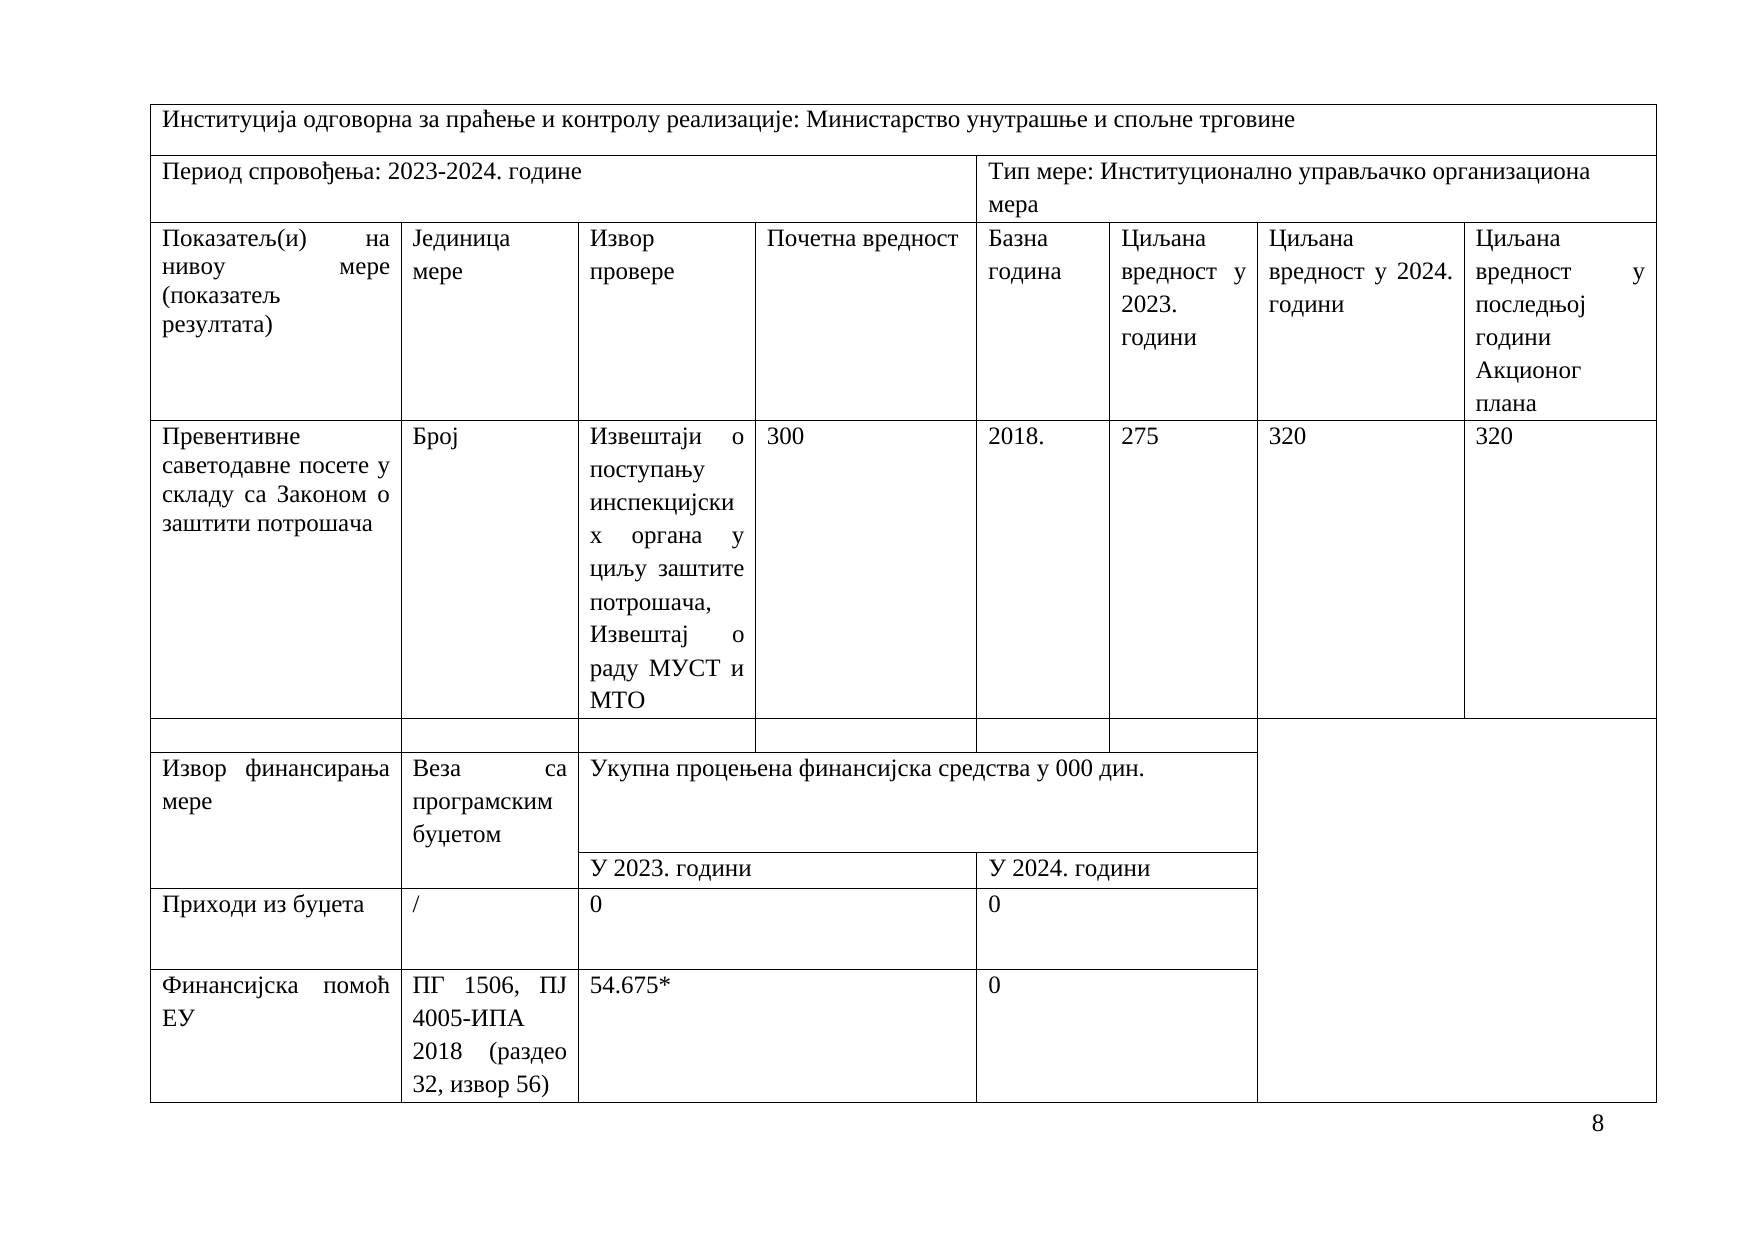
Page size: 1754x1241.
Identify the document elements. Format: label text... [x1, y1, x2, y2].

table_cell Jединица мере [402, 223, 578, 420]
table_cell [579, 719, 755, 752]
table_cell Показатељ(и) на нивоу мере (показатељ резултата) [151, 223, 401, 420]
table_cell [1258, 719, 1656, 1102]
table_cell 0 [977, 889, 1257, 969]
table_cell 2018. [977, 421, 1109, 718]
table_cell Финансијска помоћ ЕУ [151, 970, 401, 1102]
table_cell 300 [756, 421, 976, 718]
table_cell Циљана вредност у последњој години Акционог плана [1465, 223, 1656, 420]
table_cell [977, 719, 1109, 752]
table_cell 54.675* [579, 970, 976, 1102]
table_cell [402, 719, 578, 752]
table_cell 0 [579, 889, 976, 969]
table_cell Превентивне саветодавне посете у складу са Законом о заштити потрошача [151, 421, 401, 718]
table_cell 275 [1110, 421, 1257, 718]
table_cell [1110, 719, 1257, 752]
table_cell Извор провере [579, 223, 755, 420]
table_cell Период спровођења: 2023-2024. године [151, 156, 976, 222]
table_cell Почетна вредност [756, 223, 976, 420]
table_cell У 2023. години [579, 853, 976, 888]
table_cell [151, 719, 401, 752]
table_cell Веза са програмским буџетом [402, 753, 578, 888]
table_cell Институција одговорна за праћење и контролу реализације: Министарство унутрашње и спољне трговине [151, 105, 1656, 155]
table_cell Извор финансирања мере [151, 753, 401, 888]
table_cell Број [402, 421, 578, 718]
table_cell Циљана вредност у 2023. години [1110, 223, 1257, 420]
table_cell / [402, 889, 578, 969]
table_cell Циљана вредност у 2024. години [1258, 223, 1464, 420]
table_cell ПГ 1506, ПЈ 4005-ИПА 2018 (раздео 32, извор 56) [402, 970, 578, 1102]
table_cell 320 [1465, 421, 1656, 718]
table_cell 0 [977, 970, 1257, 1102]
table_cell Извештаји о поступању инспекцијских органа у циљу заштите потрошача, Извештај о раду МУСТ и МТО [579, 421, 755, 718]
table_cell У 2024. години [977, 853, 1257, 888]
table_cell Тип мере: Институционално управљачко организациона мера [977, 156, 1656, 222]
table_cell [756, 719, 976, 752]
table_cell Укупна процењена финансијска средства у 000 дин. [579, 753, 1257, 852]
table_cell Базна година [977, 223, 1109, 420]
table_cell Приходи из буџета [151, 889, 401, 969]
table_cell 320 [1258, 421, 1464, 718]
